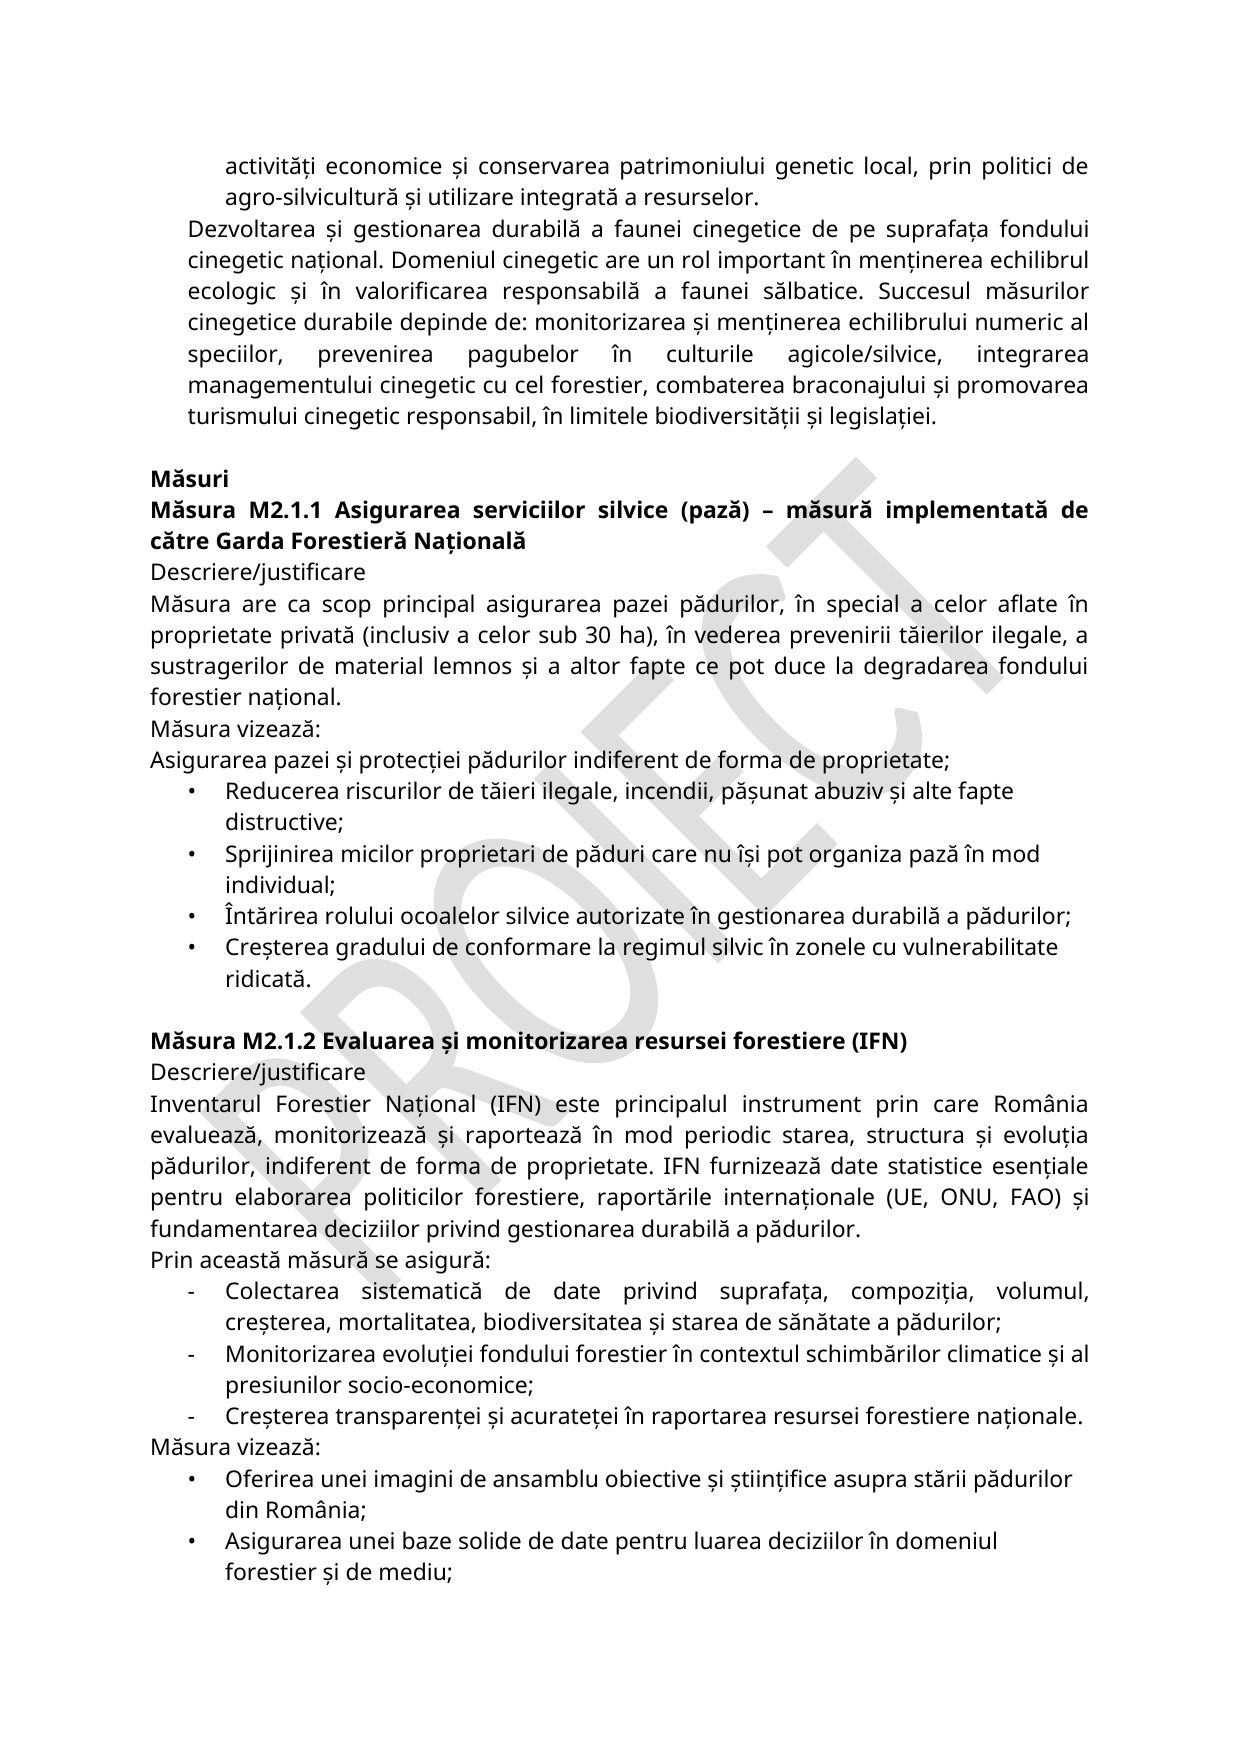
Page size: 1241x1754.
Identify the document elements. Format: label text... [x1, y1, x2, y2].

text Prin această măsură se asigură: [150, 1244, 1090, 1275]
text Măsura vizează: [150, 712, 1090, 744]
list Oferirea unei imagini de ansamblu obiective și științifice asupra stării pădurilor din România; [187, 1462, 1090, 1525]
text Măsura vizează: [150, 1431, 1090, 1462]
list Sprijinirea micilor proprietari de păduri care nu își pot organiza pază în mod individual; [187, 837, 1090, 900]
list Întărirea rolului ocoalelor silvice autorizate în gestionarea durabilă a pădurilor; [187, 900, 1090, 931]
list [187, 150, 1090, 212]
text Măsura are ca scop principal asigurarea pazei pădurilor, în special a celor aflate în proprietate privată (inclusiv a celor sub 30 ha), în vederea prevenirii tăierilor ilegale, a sustragerilor de material lemnos și a altor fapte ce pot duce la degradarea fondului forestier național. [150, 587, 1090, 712]
list Creșterea transparenței și acurateței în raportarea resursei forestiere naționale. [187, 1400, 1090, 1431]
list Dezvoltarea și gestionarea durabilă a faunei cinegetice de pe suprafața fondului cinegetic național. Domeniul cinegetic are un rol important în menținerea echilibrul ecologic și în valorificarea responsabilă a faunei sălbatice. Succesul măsurilor cinegetice durabile depinde de: monitorizarea și menținerea echilibrului numeric al speciilor, prevenirea pagubelor în culturile agicole/silvice, integrarea managementului cinegetic cu cel forestier, combaterea braconajului și promovarea turismului cinegetic responsabil, în limitele biodiversității și legislației. [187, 212, 1090, 431]
text Măsura M2.1.1 Asigurarea serviciilor silvice (pază) – măsură implementată de către Garda Forestieră Națională [150, 494, 1090, 556]
text Măsura M2.1.2 Evaluarea și monitorizarea resursei forestiere (IFN) [150, 1025, 1090, 1056]
list Reducerea riscurilor de tăieri ilegale, incendii, pășunat abuziv și alte fapte distructive; [187, 775, 1090, 837]
list Monitorizarea evoluției fondului forestier în contextul schimbărilor climatice și al presiunilor socio-economice; [187, 1337, 1090, 1400]
list Creșterea gradului de conformare la regimul silvic în zonele cu vulnerabilitate ridicată. [187, 931, 1090, 994]
list Colectarea sistematică de date privind suprafața, compoziția, volumul, creșterea, mortalitatea, biodiversitatea și starea de sănătate a pădurilor; [187, 1275, 1090, 1337]
text Descriere/justificare [150, 556, 1090, 587]
text Măsuri [150, 462, 1090, 494]
text Asigurarea pazei și protecției pădurilor indiferent de forma de proprietate; [150, 744, 1090, 775]
text Inventarul Forestier Național (IFN) este principalul instrument prin care România evaluează, monitorizează și raportează în mod periodic starea, structura și evoluția pădurilor, indiferent de forma de proprietate. IFN furnizează date statistice esențiale pentru elaborarea politicilor forestiere, raportările internaționale (UE, ONU, FAO) și fundamentarea deciziilor privind gestionarea durabilă a pădurilor. [150, 1087, 1090, 1244]
text Descriere/justificare [150, 1056, 1090, 1087]
list Asigurarea unei baze solide de date pentru luarea deciziilor în domeniul forestier și de mediu; [187, 1525, 1090, 1587]
